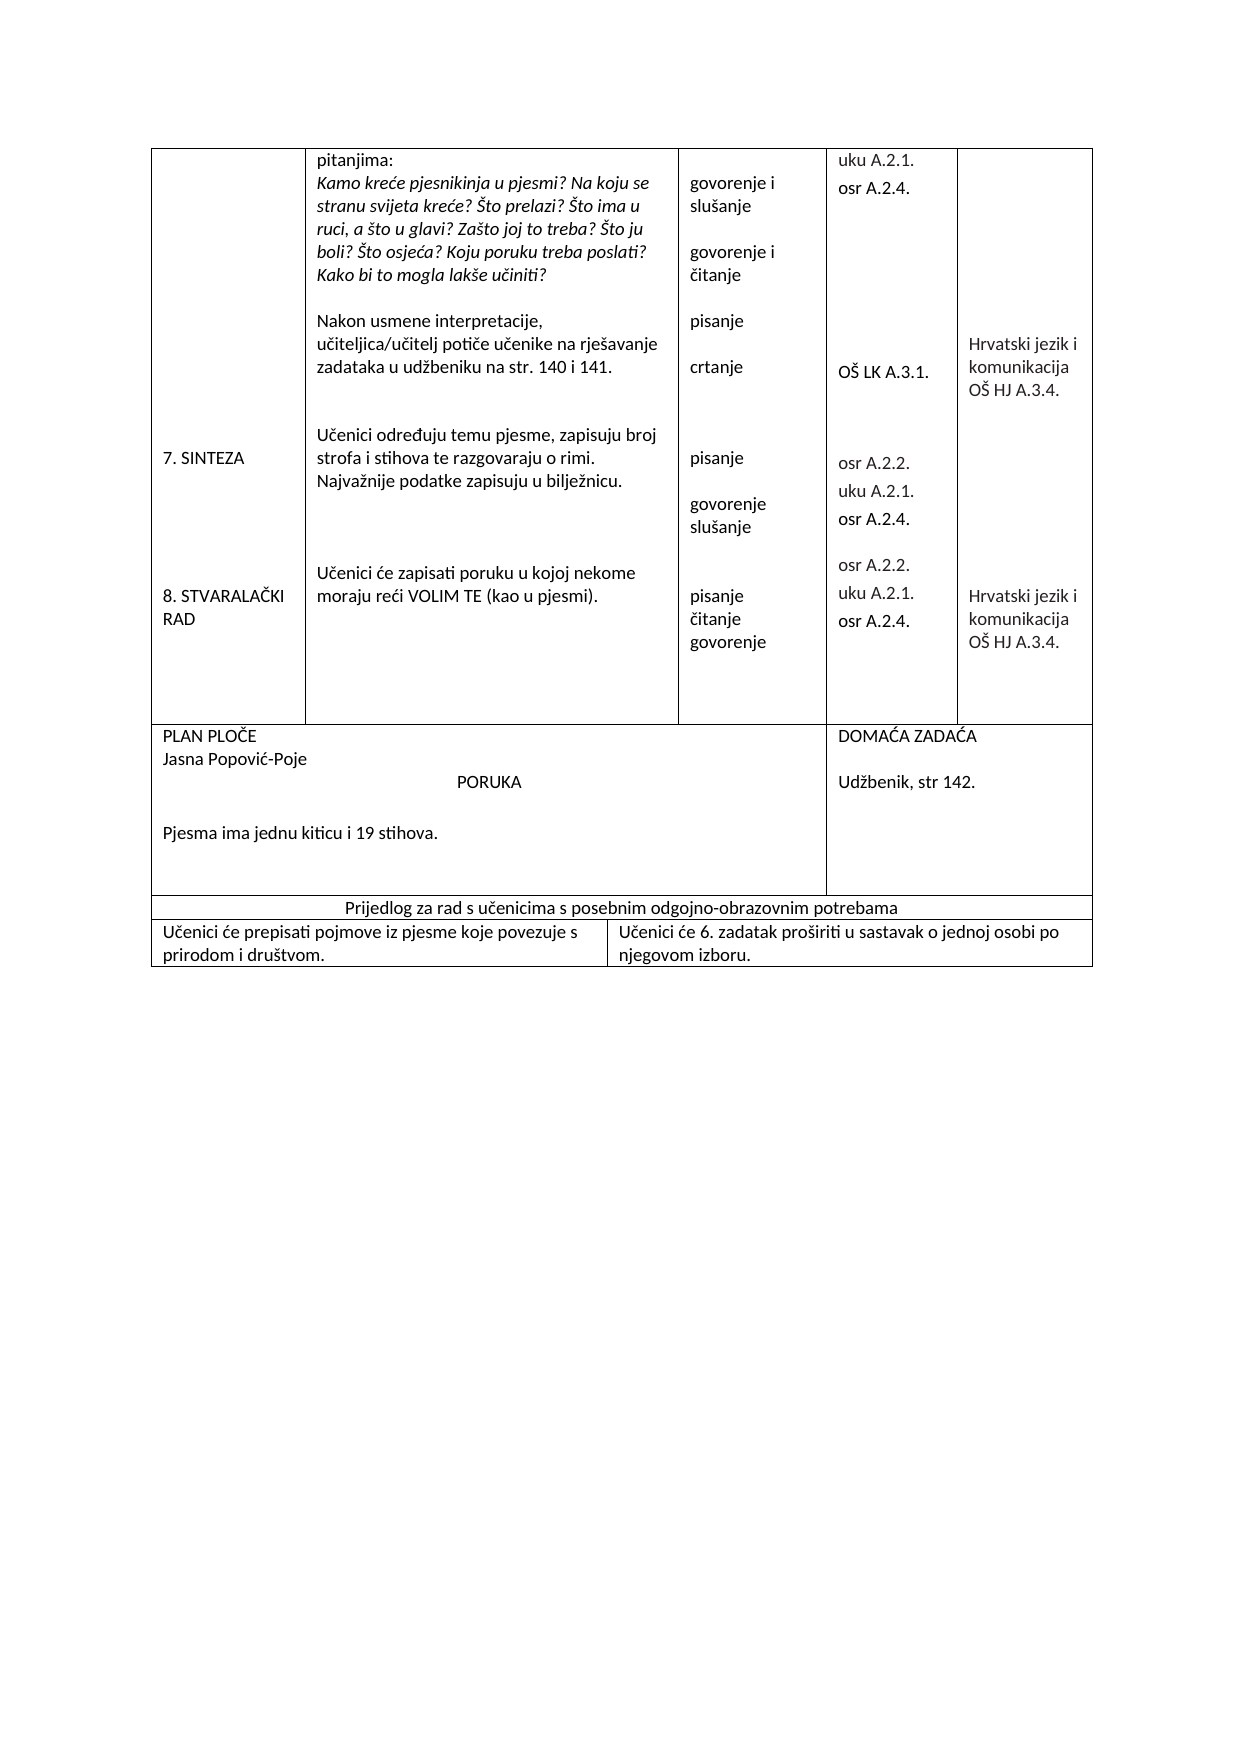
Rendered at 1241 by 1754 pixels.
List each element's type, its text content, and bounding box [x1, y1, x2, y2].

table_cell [827, 149, 957, 724]
table_cell Učenici će 6. zadatak proširiti u sastavak o jednoj osobi po njegovom izboru. [608, 920, 1092, 966]
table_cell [679, 149, 826, 724]
table_cell Prijedlog za rad s učenicima s posebnim odgojno-obrazovnim potrebama [152, 896, 1092, 919]
table_cell Učenici će prepisati pojmove iz pjesme koje povezuje s prirodom i društvom. [152, 920, 607, 966]
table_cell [958, 149, 1092, 724]
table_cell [152, 149, 305, 724]
table_cell DOMAĆA ZADAĆA Udžbenik, str 142. [827, 725, 1092, 895]
table_cell PLAN PLOČE Jasna Popović-Poje PORUKA Pjesma ima jednu kiticu i 19 stihova. [152, 725, 826, 895]
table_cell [306, 149, 678, 724]
